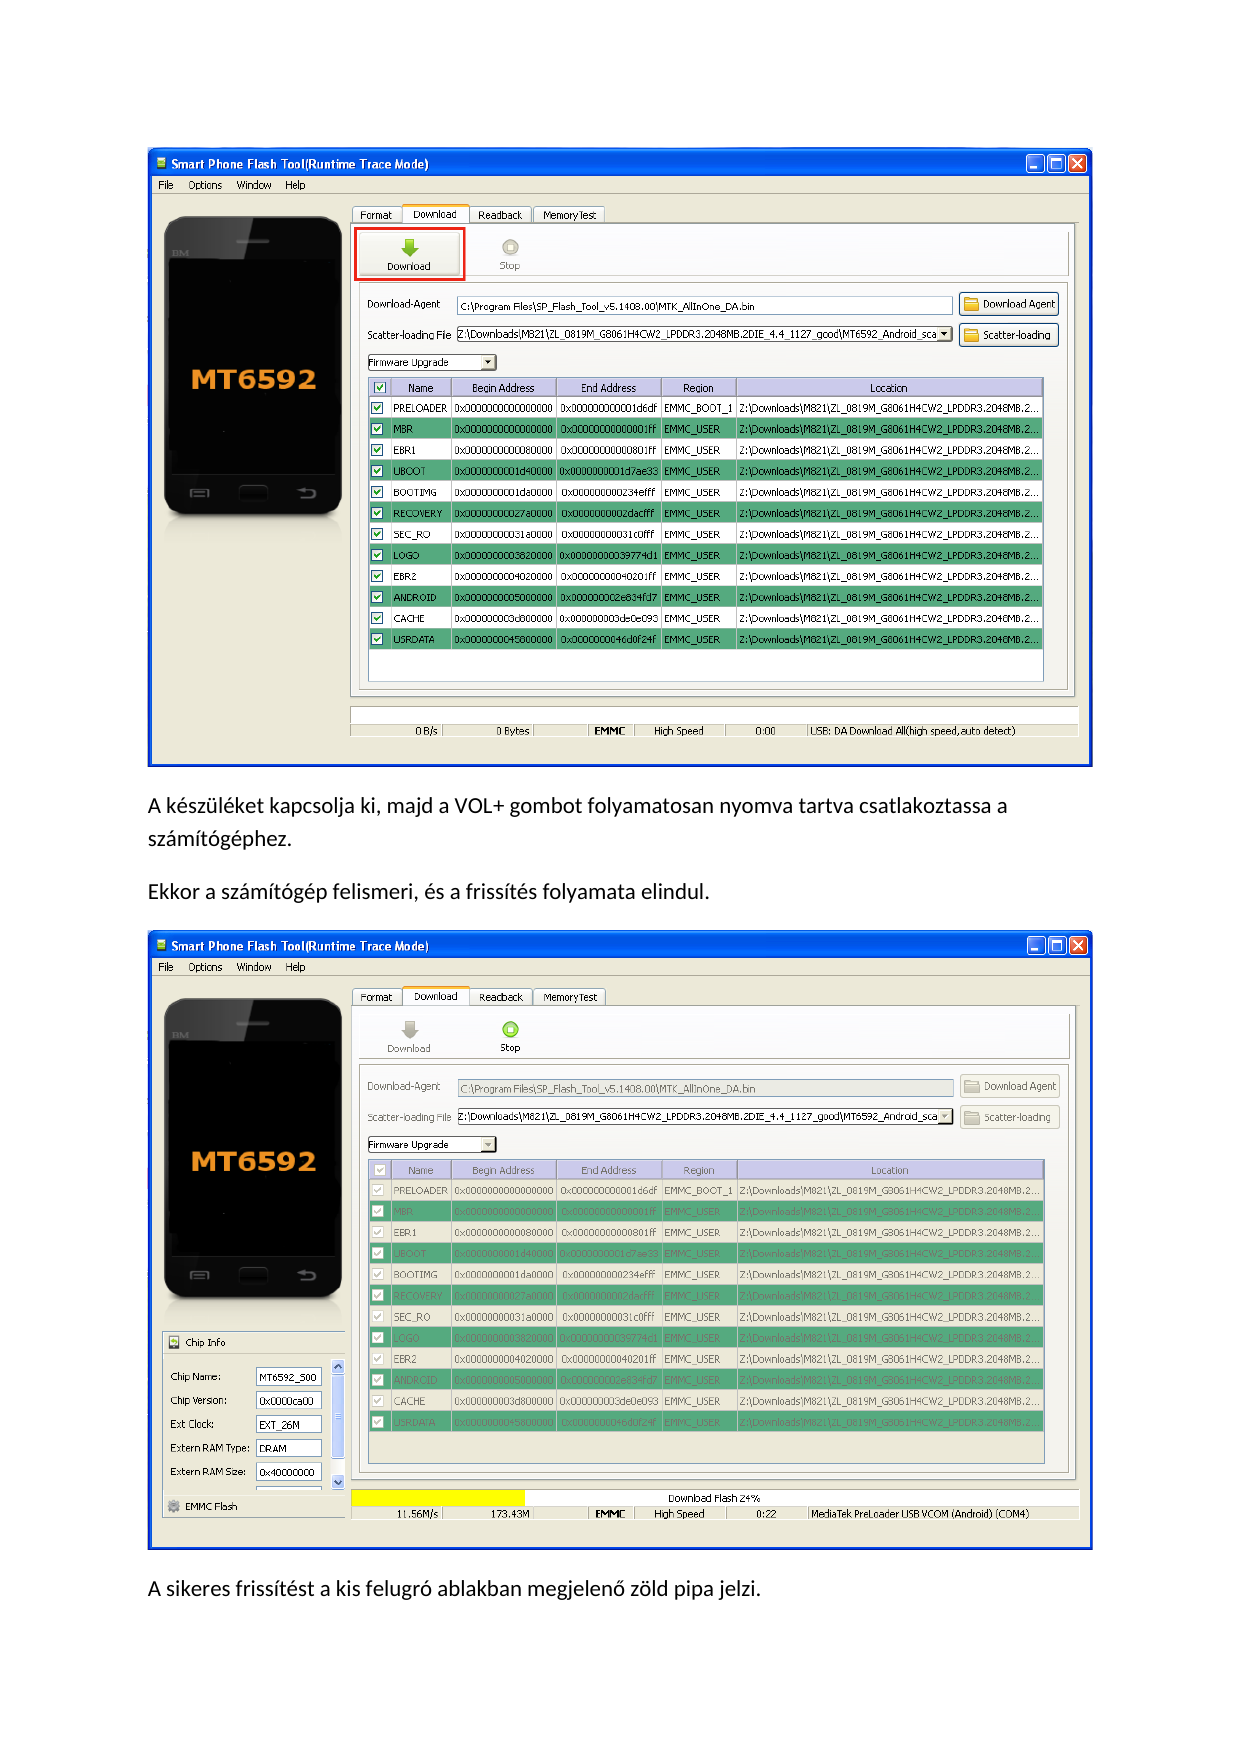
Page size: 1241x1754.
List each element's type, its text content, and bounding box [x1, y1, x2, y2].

text A készüléket kapcsolja ki, majd a VOL+ gombot folyamatosan nyomva tartva csatlakoztassa a számítógéphez. [148, 792, 1093, 852]
picture [147, 147, 1093, 767]
text Ekkor a számítógép felismeri, és a frissítés folyamata elindul. [148, 877, 1093, 905]
text A sikeres frissítést a kis felugró ablakban megjelenő zöld pipa jelzi. [148, 1574, 1093, 1603]
picture [147, 930, 1093, 1550]
